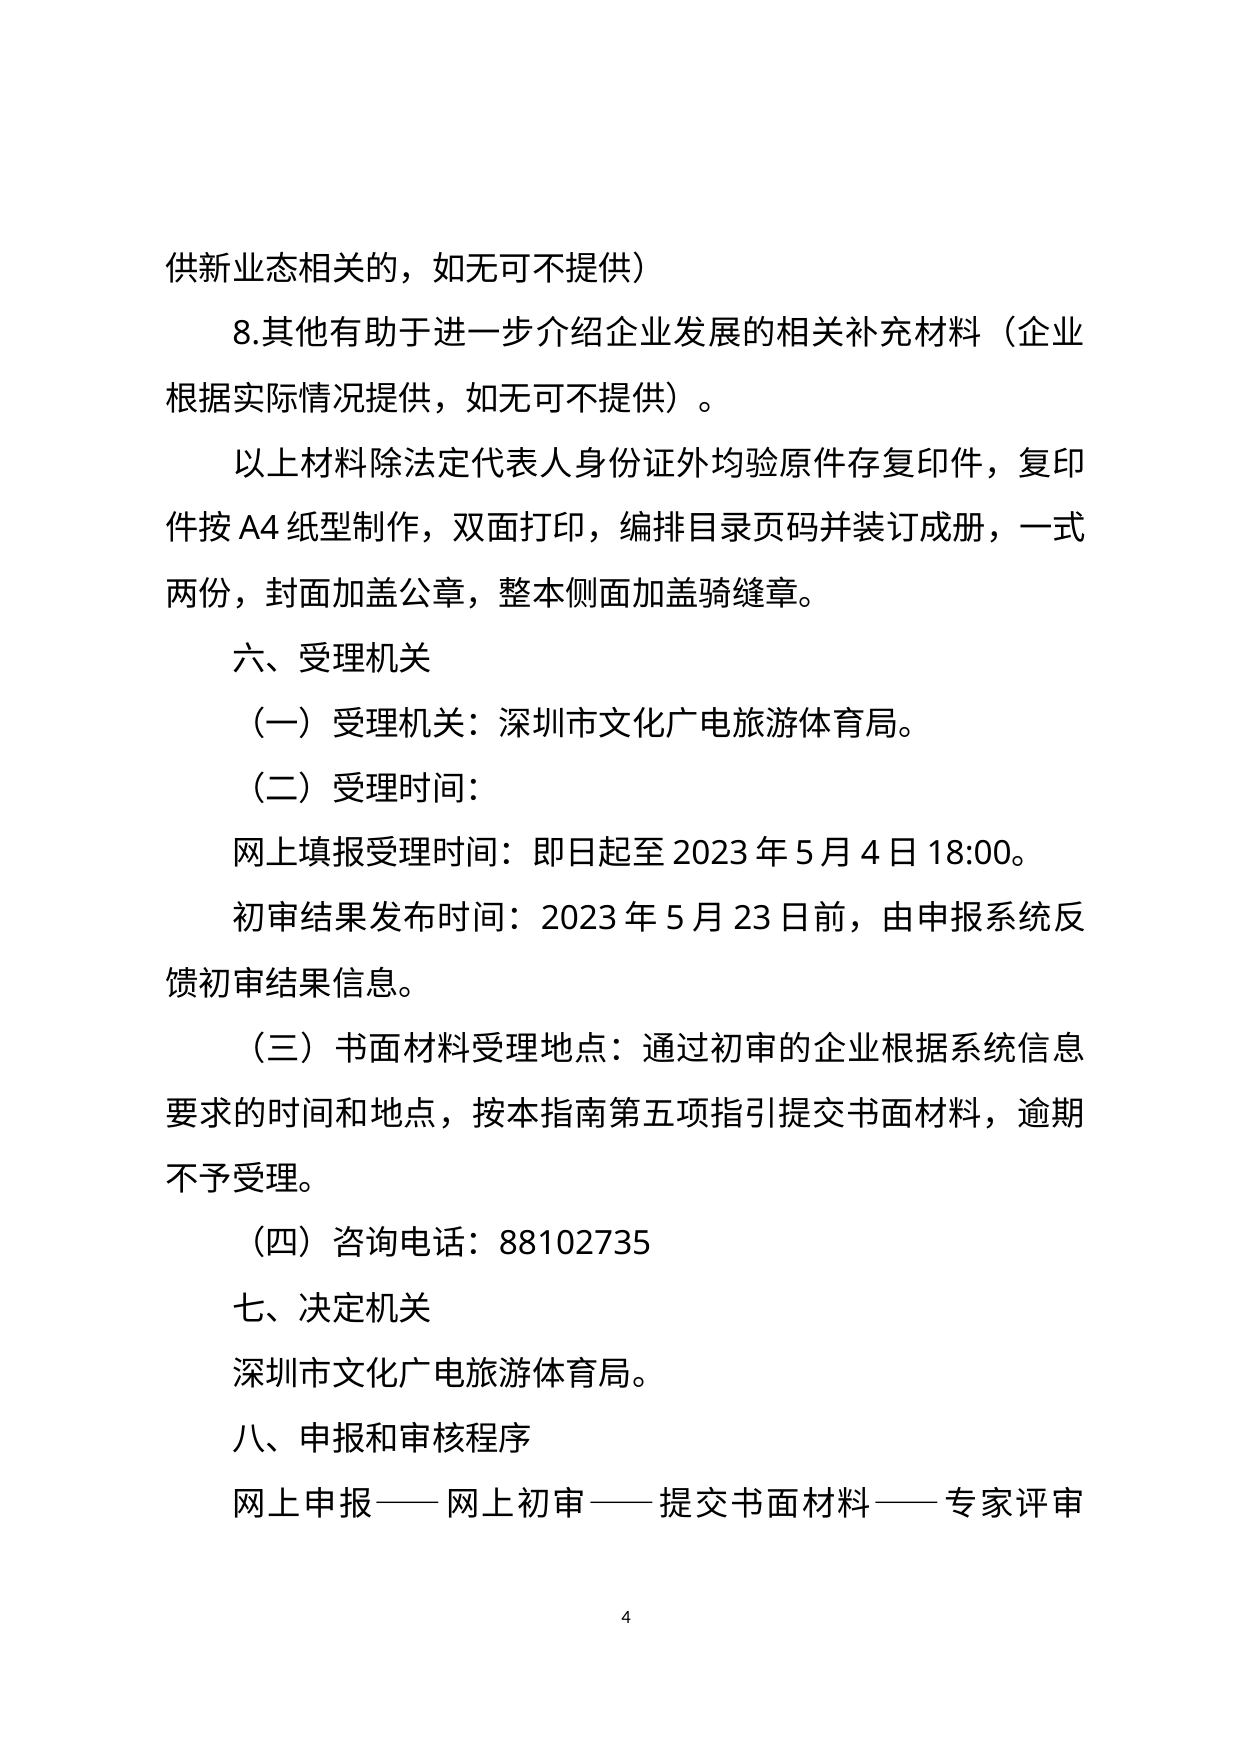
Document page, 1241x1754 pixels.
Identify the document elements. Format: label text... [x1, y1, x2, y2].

text 以上材料除法定代表人身份证外均验原件存复印件，复印件按A4纸型制作，双面打印，编排目录页码并装订成册，一式两份，封面加盖公章，整本侧面加盖骑缝章。 [165, 428, 1087, 623]
text （四）咨询电话：88102735 [165, 1208, 1087, 1273]
text 八、申报和审核程序 [165, 1403, 1087, 1468]
text 六、受理机关 [165, 623, 1087, 688]
list 8.其他有助于进一步介绍企业发展的相关补充材料（企业根据实际情况提供，如无可不提供）。 [165, 298, 1087, 428]
text 七、决定机关 [165, 1273, 1087, 1338]
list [165, 233, 1087, 298]
text 网上填报受理时间：即日起至2023年5月4日18:00。 [165, 818, 1087, 883]
text （一）受理机关：深圳市文化广电旅游体育局。 [165, 688, 1087, 753]
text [165, 1468, 1087, 1533]
text （三）书面材料受理地点：通过初审的企业根据系统信息要求的时间和地点，按本指南第五项指引提交书面材料，逾期不予受理。 [165, 1013, 1087, 1208]
text （二）受理时间： [165, 753, 1087, 818]
text 深圳市文化广电旅游体育局。 [165, 1338, 1087, 1403]
text 初审结果发布时间：2023年5月23日前，由申报系统反馈初审结果信息。 [165, 883, 1087, 1013]
